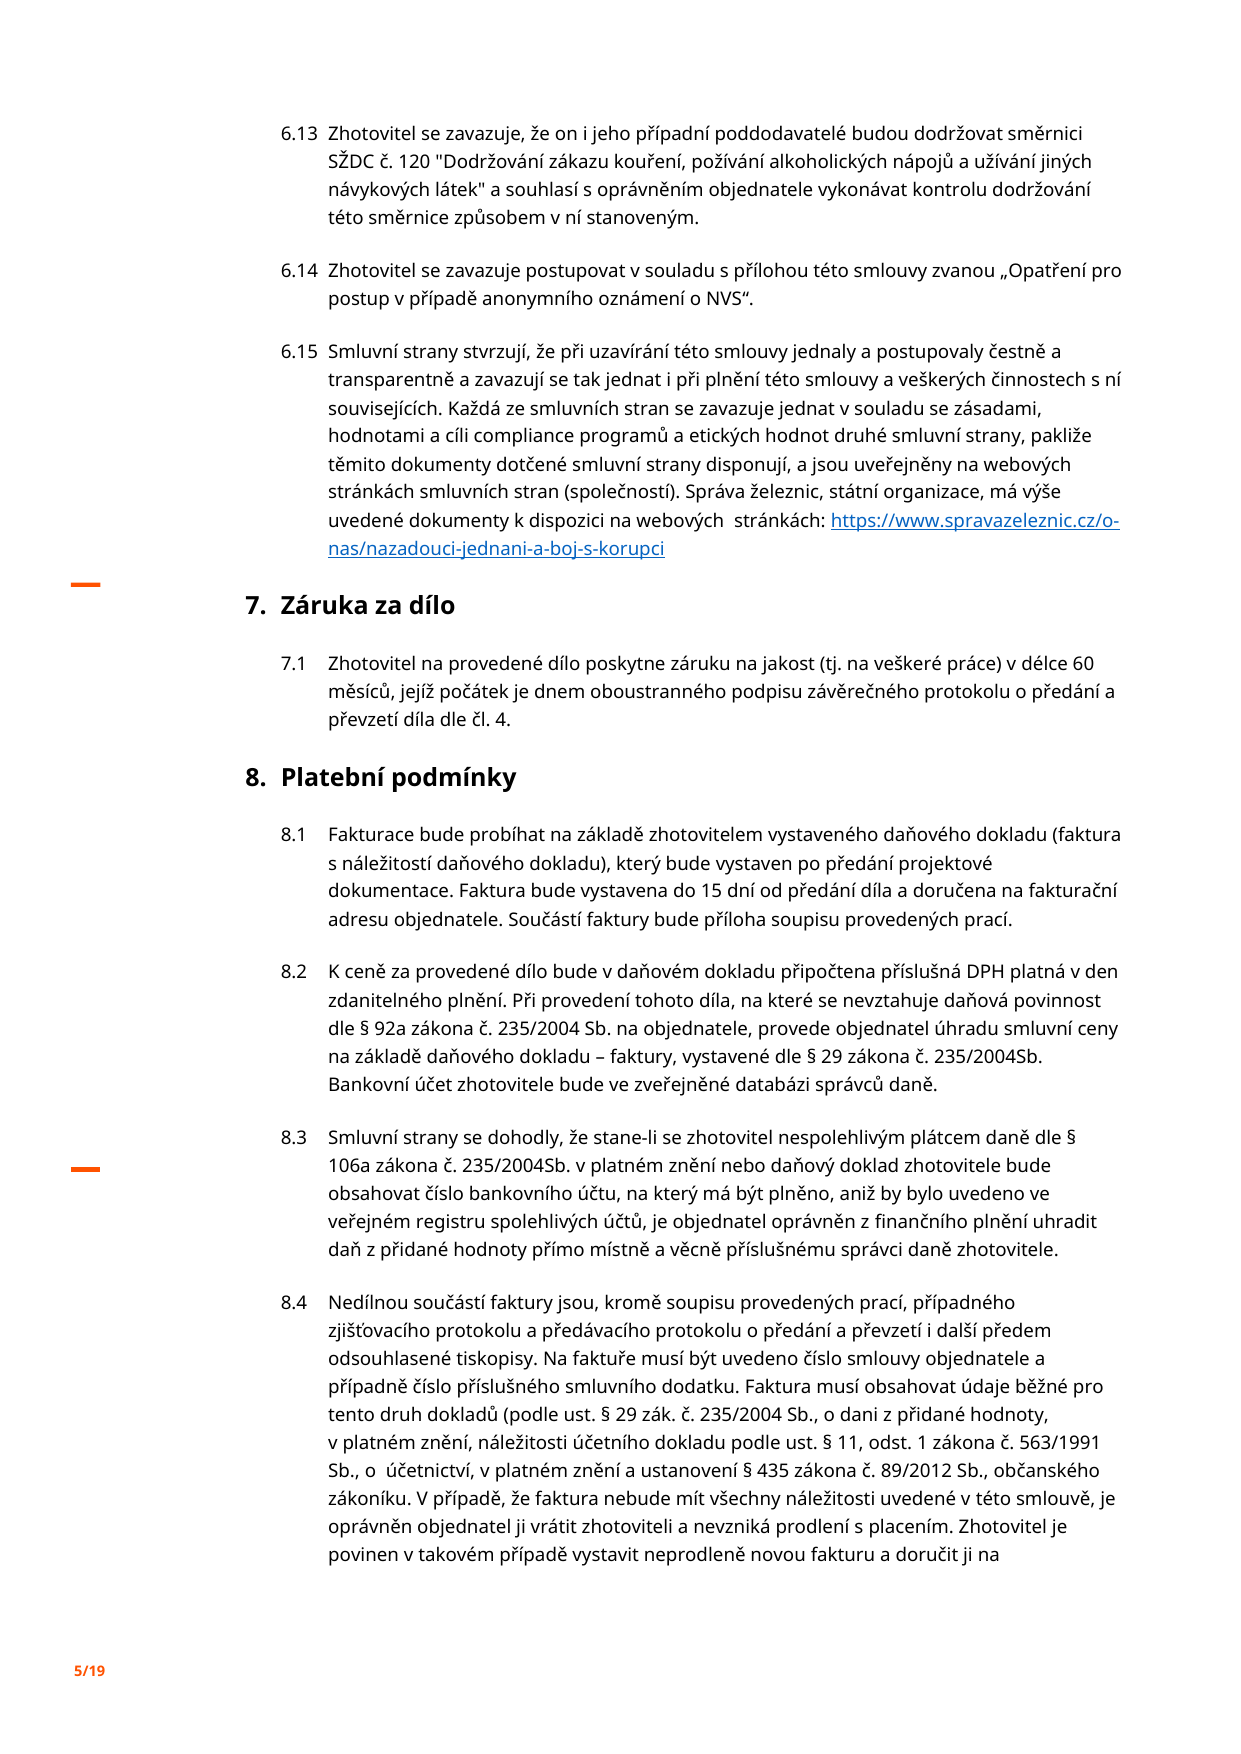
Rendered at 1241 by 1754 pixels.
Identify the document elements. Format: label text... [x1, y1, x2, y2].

list K ceně za provedené dílo bude v daňovém dokladu připočtena příslušná DPH platná v den zdanitelného plnění. Při provedení tohoto díla, na které se nevztahuje daňová povinnost dle § 92a zákona č. 235/2004 Sb. na objednatele, provede objednatel úhradu smluvní ceny na základě daňového dokladu – faktury, vystavené dle § 29 zákona č. 235/2004Sb. Bankovní účet zhotovitele bude ve zveřejněné databázi správců daně. [281, 959, 1122, 1096]
list Záruka za dílo [245, 588, 1122, 622]
list Zhotovitel se zavazuje postupovat v souladu s přílohou této smlouvy zvanou „Opatření pro postup v případě anonymního oznámení o NVS“. [281, 258, 1122, 311]
list Platební podmínky [245, 759, 1122, 793]
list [281, 1289, 1122, 1567]
list Zhotovitel se zavazuje, že on i jeho případní poddodavatelé budou dodržovat směrnici SŽDC č. 120 "Dodržování zákazu kouření, požívání alkoholických nápojů a užívání jiných návykových látek" a souhlasí s oprávněním objednatele vykonávat kontrolu dodržování této směrnice způsobem v ní stanoveným. [281, 121, 1122, 230]
list Fakturace bude probíhat na základě zhotovitelem vystaveného daňového dokladu (faktura s náležitostí daňového dokladu), který bude vystaven po předání projektové dokumentace. Faktura bude vystavena do 15 dní od předání díla a doručena na fakturační adresu objednatele. Součástí faktury bude příloha soupisu provedených prací. [281, 822, 1122, 931]
list Zhotovitel na provedené dílo poskytne záruku na jakost (tj. na veškeré práce) v délce 60 měsíců, jejíž počátek je dnem oboustranného podpisu závěrečného protokolu o předání a převzetí díla dle čl. 4. [281, 650, 1122, 732]
list Smluvní strany se dohodly, že stane-li se zhotovitel nespolehlivým plátcem daně dle § 106a zákona č. 235/2004Sb. v platném znění nebo daňový doklad zhotovitele bude obsahovat číslo bankovního účtu, na který má být plněno, aniž by bylo uvedeno ve veřejném registru spolehlivých účtů, je objednatel oprávněn z finančního plnění uhradit daň z přidané hodnoty přímo místně a věcně příslušnému správci daně zhotovitele. [281, 1124, 1122, 1262]
list Smluvní strany stvrzují, že při uzavírání této smlouvy jednaly a postupovaly čestně a transparentně a zavazují se tak jednat i při plnění této smlouvy a veškerých činnostech s ní souvisejících. Každá ze smluvních stran se zavazuje jednat v souladu se zásadami, hodnotami a cíli compliance programů a etických hodnot druhé smluvní strany, pakliže těmito dokumenty dotčené smluvní strany disponují, a jsou uveřejněny na webových stránkách smluvních stran (společností). Správa železnic, státní organizace, má výše uvedené dokumenty k dispozici na webových stránkách: https://www.spravazeleznic.cz/o-nas/nazadouci-jednani-a-boj-s-korupci [281, 339, 1122, 560]
